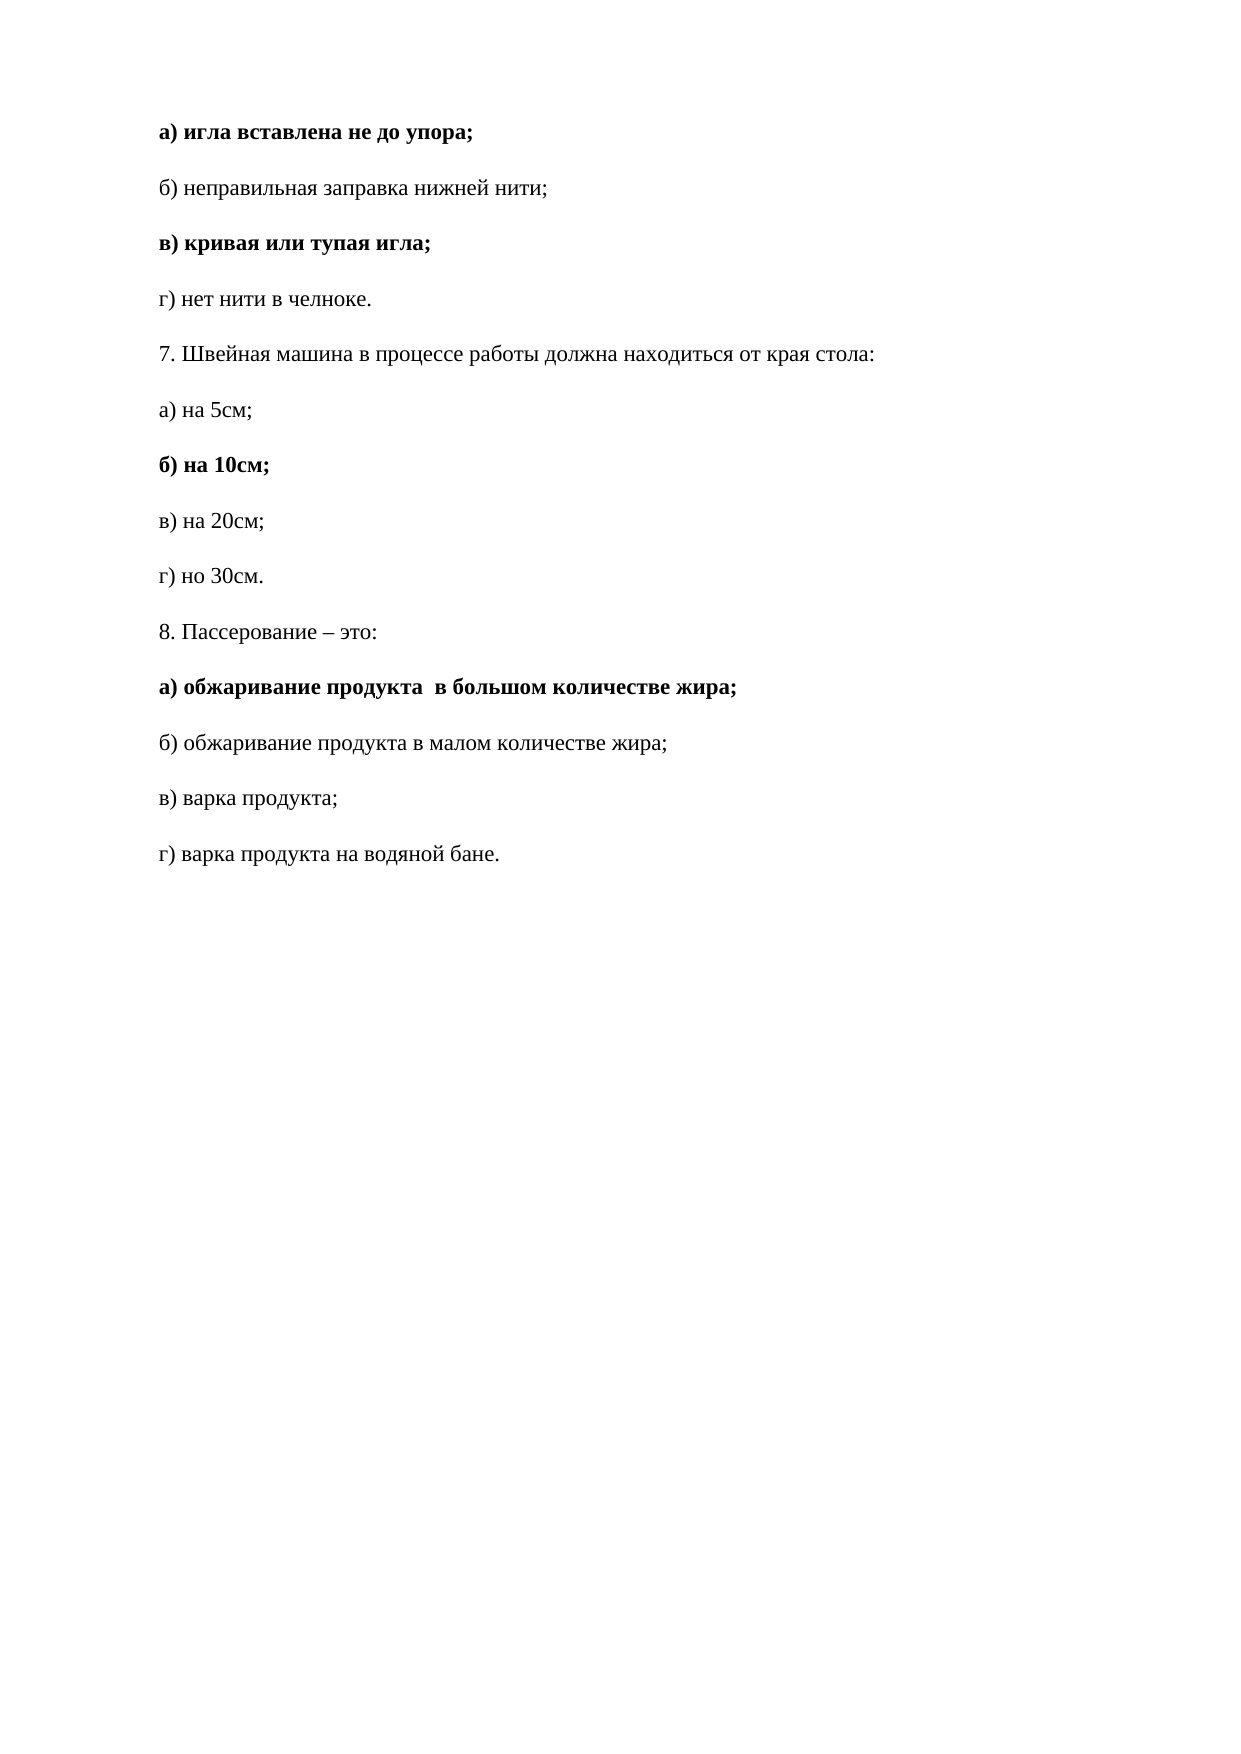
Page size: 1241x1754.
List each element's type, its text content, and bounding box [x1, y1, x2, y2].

text в) на 20см; [158, 507, 1152, 533]
text а) обжаривание продукта в большом количестве жира; [158, 673, 1152, 700]
text г) нет нити в челноке. [158, 285, 1152, 311]
text б) обжаривание продукта в малом количестве жира; [158, 729, 1152, 755]
text а) игла вставлена не до упора; [158, 118, 1152, 144]
text 8. Пассерование – это: [158, 618, 1152, 644]
text в) варка продукта; [158, 784, 1152, 811]
text г) варка продукта на водяной бане. [158, 840, 1152, 866]
text б) неправильная заправка нижней нити; [158, 174, 1152, 200]
text в) кривая или тупая игла; [158, 229, 1152, 256]
text б) на 10см; [158, 451, 1152, 478]
text 7. Швейная машина в процессе работы должна находиться от края стола: [158, 340, 1152, 367]
text а) на 5см; [158, 396, 1152, 422]
text г) но 30см. [158, 562, 1152, 589]
